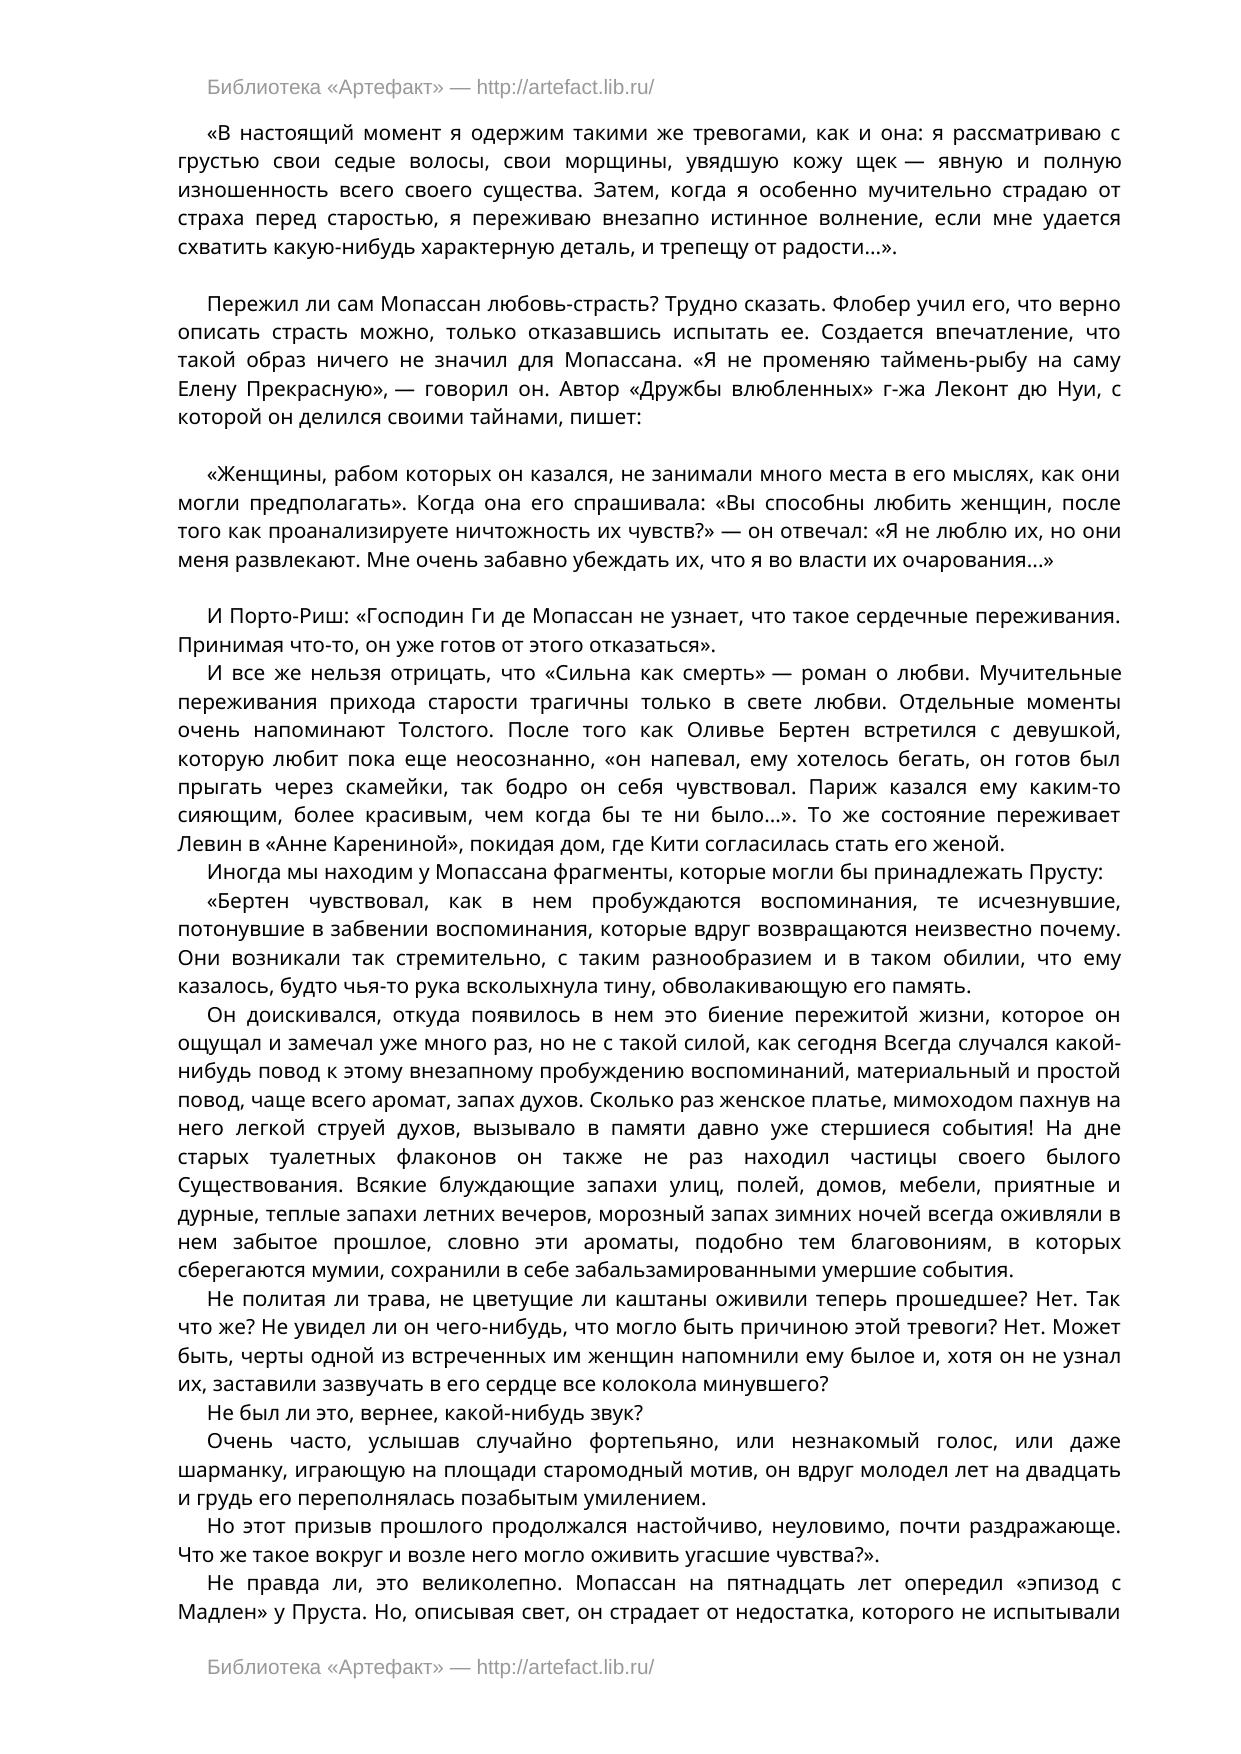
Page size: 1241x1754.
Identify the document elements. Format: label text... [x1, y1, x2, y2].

text И все же нельзя отрицать, что «Сильна как смерть» — роман о любви. Мучительные переживания прихода старости трагичны только в свете любви. Отдельные моменты очень напоминают Толстого. После того как Оливье Бертен встретился с девушкой, которую любит пока еще неосознанно, «он напевал, ему хотелось бегать, он готов был прыгать через скамейки, так бодро он себя чувствовал. Париж казался ему каким-то сияющим, более красивым, чем когда бы те ни было...». То же состояние переживает Левин в «Анне Карениной», покидая дом, где Кити согласилась стать его женой. [177, 658, 1122, 857]
text Пережил ли сам Мопассан любовь-страсть? Трудно сказать. Флобер учил его, что верно описать страсть можно, только отказавшись испытать ее. Создается впечатление, что такой образ ничего не значил для Мопассана. «Я не променяю таймень-рыбу на саму Елену Прекрасную», — говорил он. Автор «Дружбы влюбленных» г-жа Леконт дю Нуи, с которой он делился своими тайнами, пишет: [177, 289, 1122, 431]
text Но этот призыв прошлого продолжался настойчиво, неуловимо, почти раздражающе. Что же такое вокруг и возле него могло оживить угасшие чувства?». [177, 1512, 1122, 1568]
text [177, 1568, 1122, 1625]
text Очень часто, услышав случайно фортепьяно, или незнакомый голос, или даже шарманку, играющую на площади старомодный мотив, он вдруг молодел лет на двадцать и грудь его переполнялась позабытым умилением. [177, 1426, 1122, 1512]
text Не был ли это, вернее, какой-нибудь звук? [177, 1398, 1122, 1426]
text Он доискивался, откуда появилось в нем это биение пережитой жизни, которое он ощущал и замечал уже много раз, но не с такой силой, как сегодня Всегда случался какой-нибудь повод к этому внезапному пробуждению воспоминаний, материальный и простой повод, чаще всего аромат, запах духов. Сколько раз женское платье, мимоходом пахнув на него легкой струей духов, вызывало в памяти давно уже стершиеся события! На дне старых туалетных флаконов он также не раз находил частицы своего былого Существования. Всякие блуждающие запахи улиц, полей, домов, мебели, приятные и дурные, теплые запахи летних вечеров, морозный запах зимних ночей всегда оживляли в нем забытое прошлое, словно эти ароматы, подобно тем благовониям, в которых сберегаются мумии, сохранили в себе забальзамированными умершие события. [177, 1000, 1122, 1284]
text «Бертен чувствовал, как в нем пробуждаются воспоминания, те исчезнувшие, потонувшие в забвении воспоминания, которые вдруг возвращаются неизвестно почему. Они возникали так стремительно, с таким разнообразием и в таком обилии, что ему казалось, будто чья-то рука всколыхнула тину, обволакивающую его память. [177, 886, 1122, 1000]
text И Порто-Риш: «Господин Ги де Мопассан не узнает, что такое сердечные переживания. Принимая что-то, он уже готов от этого отказаться». [177, 602, 1122, 658]
text Иногда мы находим у Мопассана фрагменты, которые могли бы принадлежать Прусту: [177, 857, 1122, 886]
text Не политая ли трава, не цветущие ли каштаны оживили теперь прошедшее? Нет. Так что же? Не увидел ли он чего-нибудь, что могло быть причиною этой тревоги? Нет. Может быть, черты одной из встреченных им женщин напомнили ему былое и, хотя он не узнал их, заставили зазвучать в его сердце все колокола минувшего? [177, 1284, 1122, 1398]
text «Женщины, рабом которых он казался, не занимали много места в его мыслях, как они могли предполагать». Когда она его спрашивала: «Вы способны любить женщин, после того как проанализируете ничтожность их чувств?» — он отвечал: «Я не люблю их, но они меня развлекают. Мне очень забавно убеждать их, что я во власти их очарования...» [177, 459, 1122, 573]
text «В настоящий момент я одержим такими же тревогами, как и она: я рассматриваю с грустью свои седые волосы, свои морщины, увядшую кожу щек — явную и полную изношенность всего своего существа. Затем, когда я особенно мучительно страдаю от страха перед старостью, я переживаю внезапно истинное волнение, если мне удается схватить какую-нибудь характерную деталь, и трепещу от радости...». [177, 118, 1122, 260]
